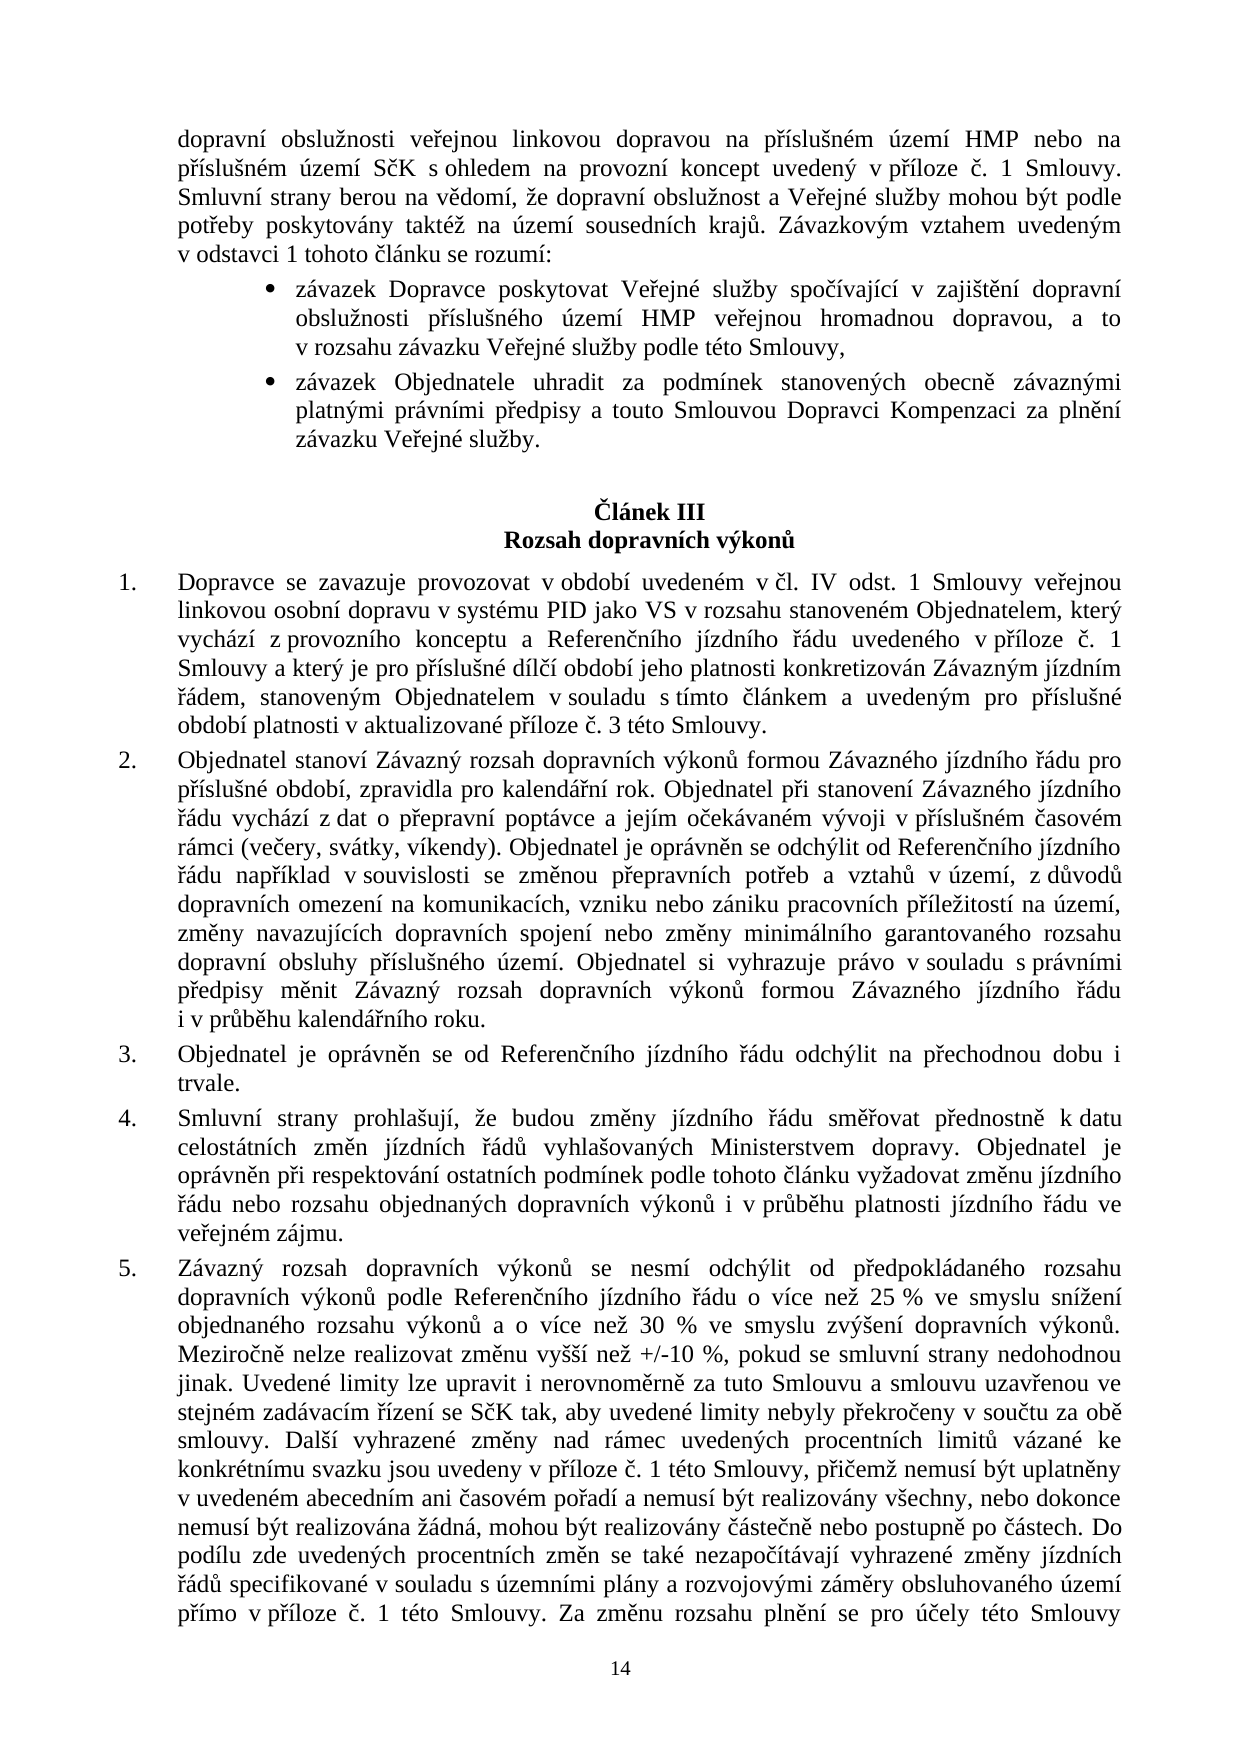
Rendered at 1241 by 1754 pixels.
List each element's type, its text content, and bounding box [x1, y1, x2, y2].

text Rozsah dopravních výkonů [177, 525, 1122, 554]
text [118, 1253, 1122, 1627]
text Smluvní strany prohlašují, že budou změny jízdního řádu směřovat přednostně k datu celostátních změn jízdních řádů vyhlašovaných Ministerstvem dopravy. Objednatel je oprávněn při respektování ostatních podmínek podle tohoto článku vyžadovat změnu jízdního řádu nebo rozsahu objednaných dopravních výkonů i v průběhu platnosti jízdního řádu ve veřejném zájmu. [118, 1103, 1122, 1247]
text Objednatel je oprávněn se od Referenčního jízdního řádu odchýlit na přechodnou dobu i trvale. [118, 1039, 1122, 1097]
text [118, 124, 1122, 268]
text závazek Dopravce poskytovat Veřejné služby spočívající v zajištění dopravní obslužnosti příslušného území HMP veřejnou hromadnou dopravou, a to v rozsahu závazku Veřejné služby podle této Smlouvy, [266, 274, 1122, 360]
text Článek III [177, 497, 1122, 525]
text závazek Objednatele uhradit za podmínek stanovených obecně závaznými platnými právními předpisy a touto Smlouvou Dopravci Kompenzaci za plnění závazku Veřejné služby. [266, 367, 1122, 453]
text Dopravce se zavazuje provozovat v období uvedeném v čl. IV odst. 1 Smlouvy veřejnou linkovou osobní dopravu v systému PID jako VS v rozsahu stanoveném Objednatelem, který vychází z provozního konceptu a Referenčního jízdního řádu uvedeného v příloze č. 1 Smlouvy a který je pro příslušné dílčí období jeho platnosti konkretizován Závazným jízdním řádem, stanoveným Objednatelem v souladu s tímto článkem a uvedeným pro příslušné období platnosti v aktualizované příloze č. 3 této Smlouvy. [118, 567, 1122, 739]
text Objednatel stanoví Závazný rozsah dopravních výkonů formou Závazného jízdního řádu pro příslušné období, zpravidla pro kalendářní rok. Objednatel při stanovení Závazného jízdního řádu vychází z dat o přepravní poptávce a jejím očekávaném vývoji v příslušném časovém rámci (večery, svátky, víkendy). Objednatel je oprávněn se odchýlit od Referenčního jízdního řádu například v souvislosti se změnou přepravních potřeb a vztahů v území, z důvodů dopravních omezení na komunikacích, vzniku nebo zániku pracovních příležitostí na území, změny navazujících dopravních spojení nebo změny minimálního garantovaného rozsahu dopravní obsluhy příslušného území. Objednatel si vyhrazuje právo v souladu s právními předpisy měnit Závazný rozsah dopravních výkonů formou Závazného jízdního řádu i v průběhu kalendářního roku. [118, 745, 1122, 1033]
